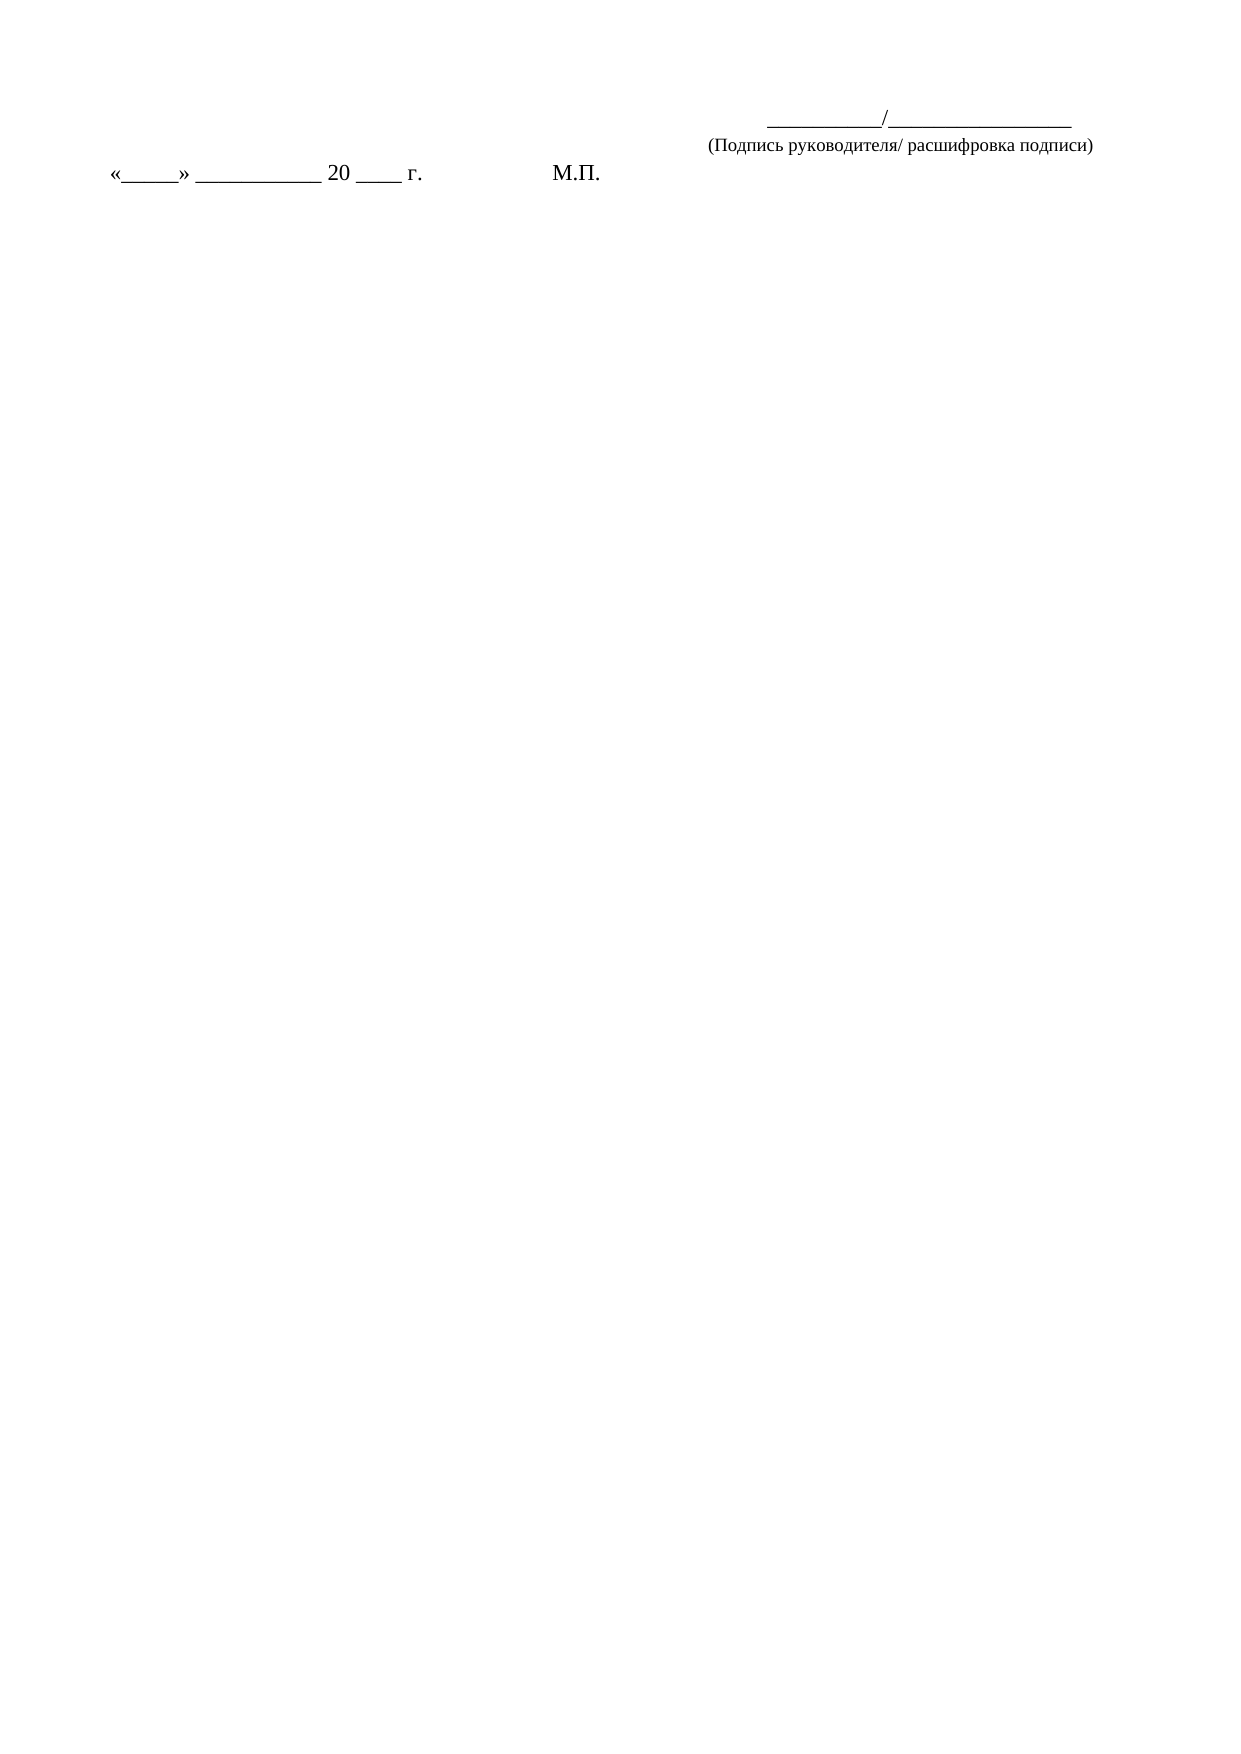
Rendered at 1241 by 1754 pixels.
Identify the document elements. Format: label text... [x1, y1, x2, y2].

text «_____» ___________ 20 ____ г. М.П. [29, 159, 1211, 185]
text (Подпись руководителя/ расшифровка подписи) [29, 134, 1211, 156]
text __________/________________ [29, 104, 1211, 130]
